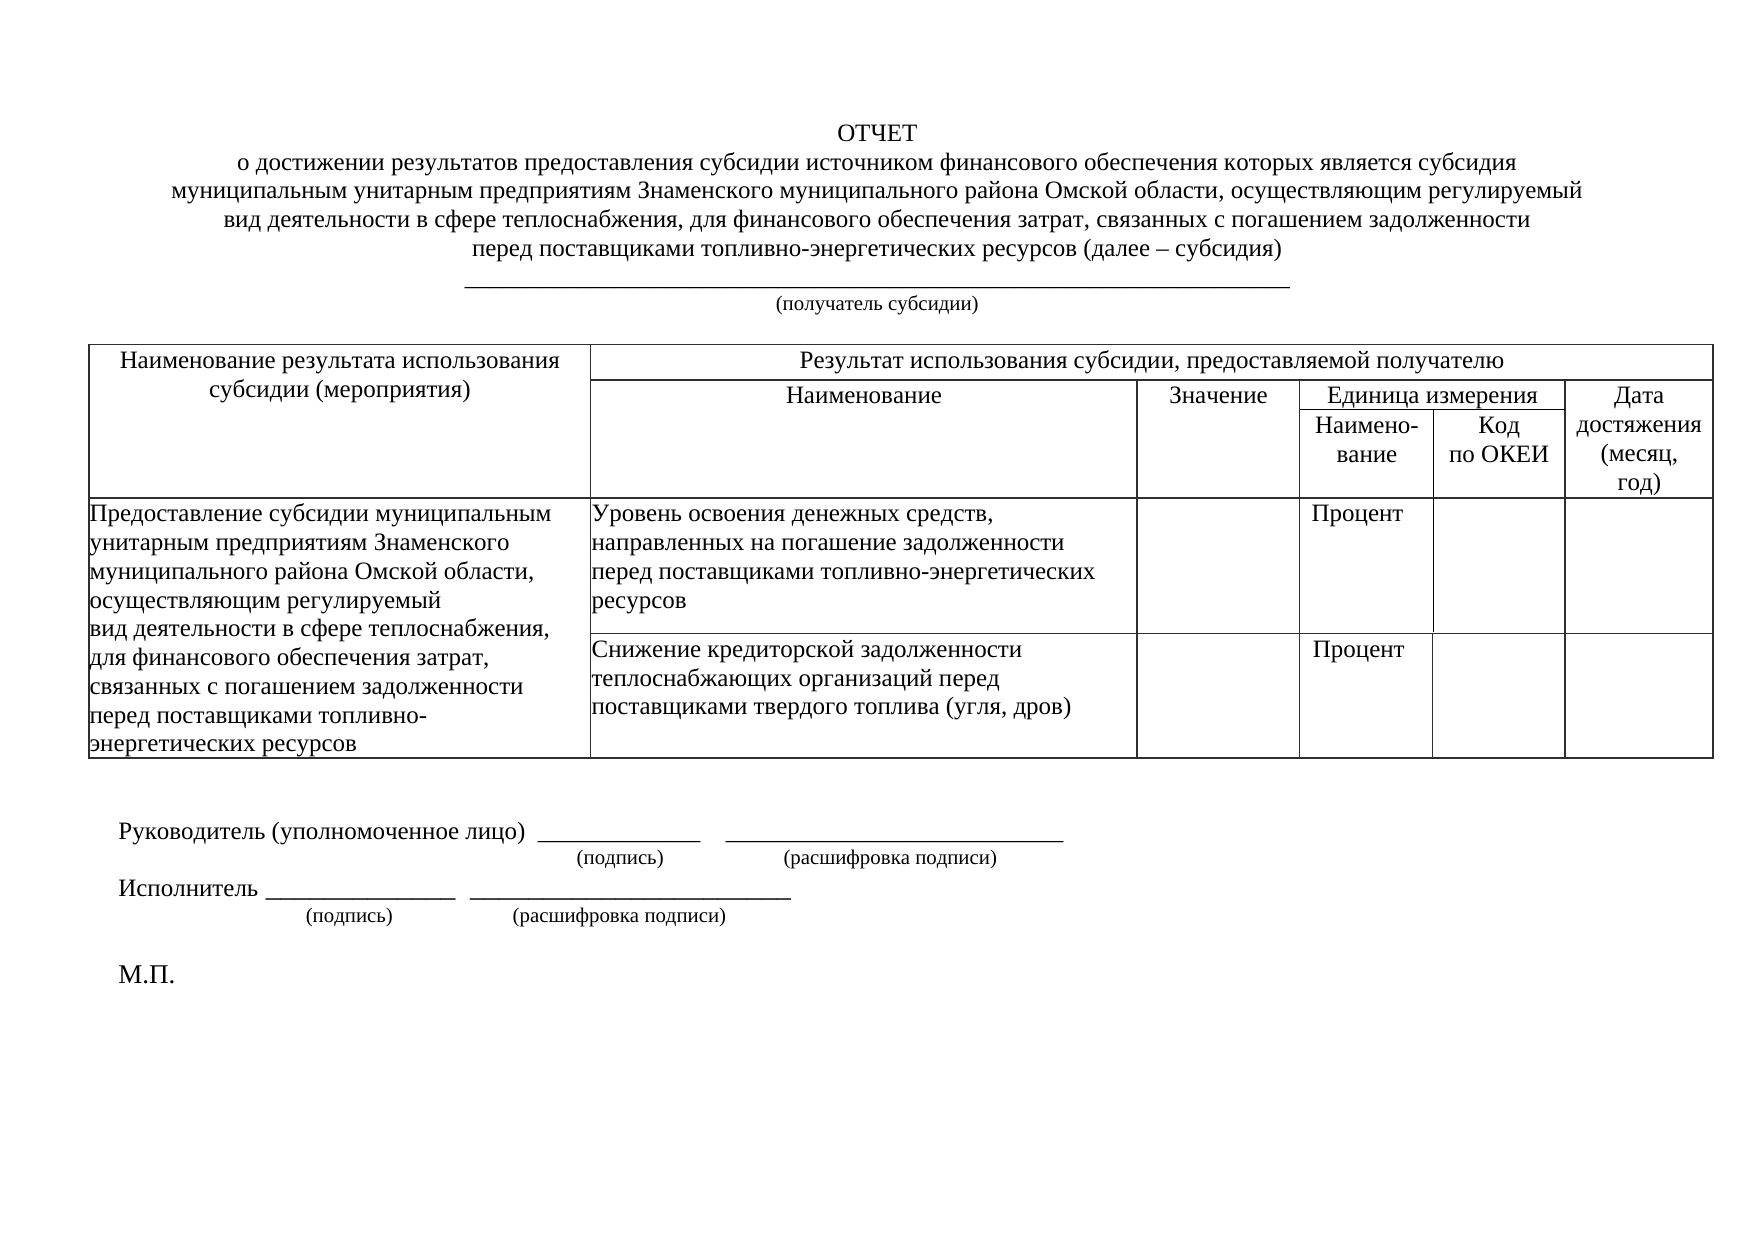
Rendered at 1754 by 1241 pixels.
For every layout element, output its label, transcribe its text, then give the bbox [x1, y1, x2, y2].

text __________________________________________________________________ [118, 262, 1636, 291]
text (получатель субсидии) [118, 291, 1636, 315]
table_cell Процент [1300, 634, 1432, 757]
table_cell [1433, 634, 1564, 757]
table_cell Значение [1138, 381, 1299, 497]
table_cell Предоставление субсидии муниципальным унитарным предприятиям Знаменского муниципального района Омской области, осуществляющим регулируемый вид деятельности в сфере теплоснабжения, для финансового обеспечения затрат, связанных с погашением задолженности перед поставщиками топливно-энергетических ресурсов [90, 499, 590, 757]
text Руководитель (уполномоченное лицо) _____________ ___________________________ [118, 816, 1636, 845]
table_cell [1566, 499, 1712, 632]
table_cell Единица измерения [1434, 410, 1564, 497]
table_cell [1138, 499, 1299, 632]
table_cell Снижение кредиторской задолженности теплоснабжающих организаций перед поставщиками твердого топлива (угля, дров) [591, 634, 1136, 757]
text Исполнитель _____________ ______________________ [118, 869, 1636, 903]
text (подпись) (расшифровка подписи) [118, 845, 1636, 869]
text (подпись) (расшифровка подписи) [118, 903, 1636, 927]
table_cell [1434, 499, 1564, 632]
text o достижении результатов предоставления субсидии источником финансового обеспечения которых является субсидия [118, 147, 1636, 176]
text М.П. [118, 958, 1636, 989]
table_header Результат использования субсидии, предоставляемой получателю [591, 345, 1712, 379]
table_cell Единица измерения [1300, 381, 1564, 409]
table_cell Уровень освоения денежных средств, направленных на погашение задолженности перед поставщиками топливно-энергетических ресурсов [591, 499, 1136, 632]
table_cell [1566, 634, 1712, 757]
text перед поставщиками топливно-энергетических ресурсов (далее – субсидия) [118, 233, 1636, 262]
text вид деятельности в сфере теплоснабжения, для финансового обеспечения затрат, связанных с погашением задолженности [118, 204, 1636, 233]
table_cell Дата достяжения (месяц, год) [1566, 381, 1712, 497]
table_cell [1300, 499, 1433, 632]
text муниципальным унитарным предприятиям Знаменского муниципального района Омской области, осуществляющим регулируемый [118, 176, 1636, 204]
table_header Наименование результата использования субсидии (мероприятия) [90, 345, 590, 497]
table_cell Единица измерения [1300, 410, 1433, 497]
text ОТЧЕТ [118, 118, 1636, 147]
table_cell Наименование [591, 381, 1136, 497]
table_cell [1138, 634, 1299, 757]
